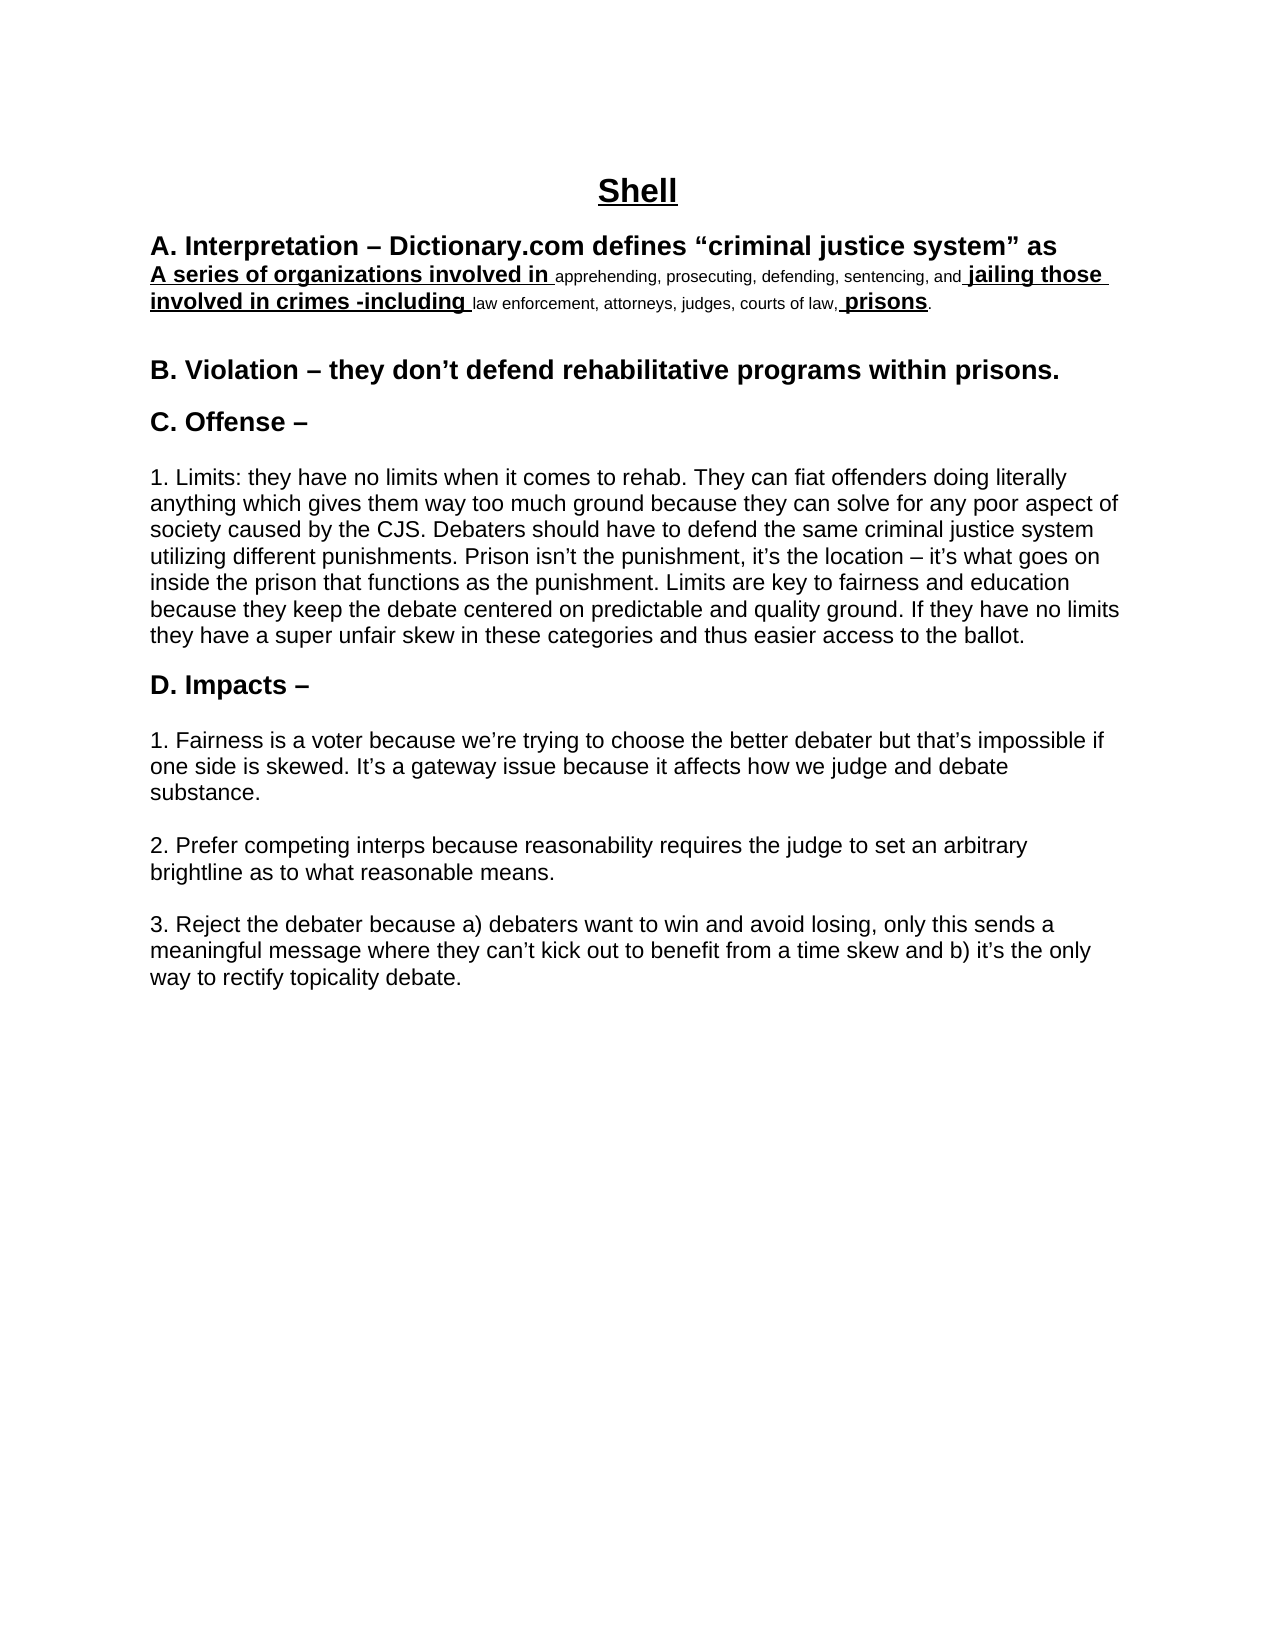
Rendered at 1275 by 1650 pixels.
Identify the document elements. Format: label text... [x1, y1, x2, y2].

subtitle A. Interpretation – Dictionary.com defines “criminal justice system” as [150, 230, 1125, 261]
text 1. Limits: they have no limits when it comes to rehab. They can fiat offenders doing literally anything which gives them way too much ground because they can solve for any poor aspect of society caused by the CJS. Debaters should have to defend the same criminal justice system utilizing different punishments. Prison isn’t the punishment, it’s the location – it’s what goes on inside the prison that functions as the punishment. Limits are key to fairness and education because they keep the debate centered on predictable and quality ground. If they have no limits they have a super unfair skew in these categories and thus easier access to the ballot. [150, 464, 1125, 648]
subtitle B. Violation – they don’t defend rehabilitative programs within prisons. [150, 354, 1125, 385]
text 3. Reject the debater because a) debaters want to win and avoid losing, only this sends a meaningful message where they can’t kick out to benefit from a time skew and b) it’s the only way to rectify topicality debate. [150, 911, 1125, 990]
subtitle Shell [150, 171, 1125, 209]
text A series of organizations involved in apprehending, prosecuting, defending, sentencing, and jailing those involved in crimes -including law enforcement, attorneys, judges, courts of law, prisons. [150, 261, 1125, 314]
text 2. Prefer competing interps because reasonability requires the judge to set an arbitrary brightline as to what reasonable means. [150, 832, 1125, 885]
subtitle D. Impacts – [150, 669, 1125, 700]
subtitle C. Offense – [150, 406, 1125, 437]
text 1. Fairness is a voter because we’re trying to choose the better debater but that’s impossible if one side is skewed. It’s a gateway issue because it affects how we judge and debate substance. [150, 727, 1125, 806]
